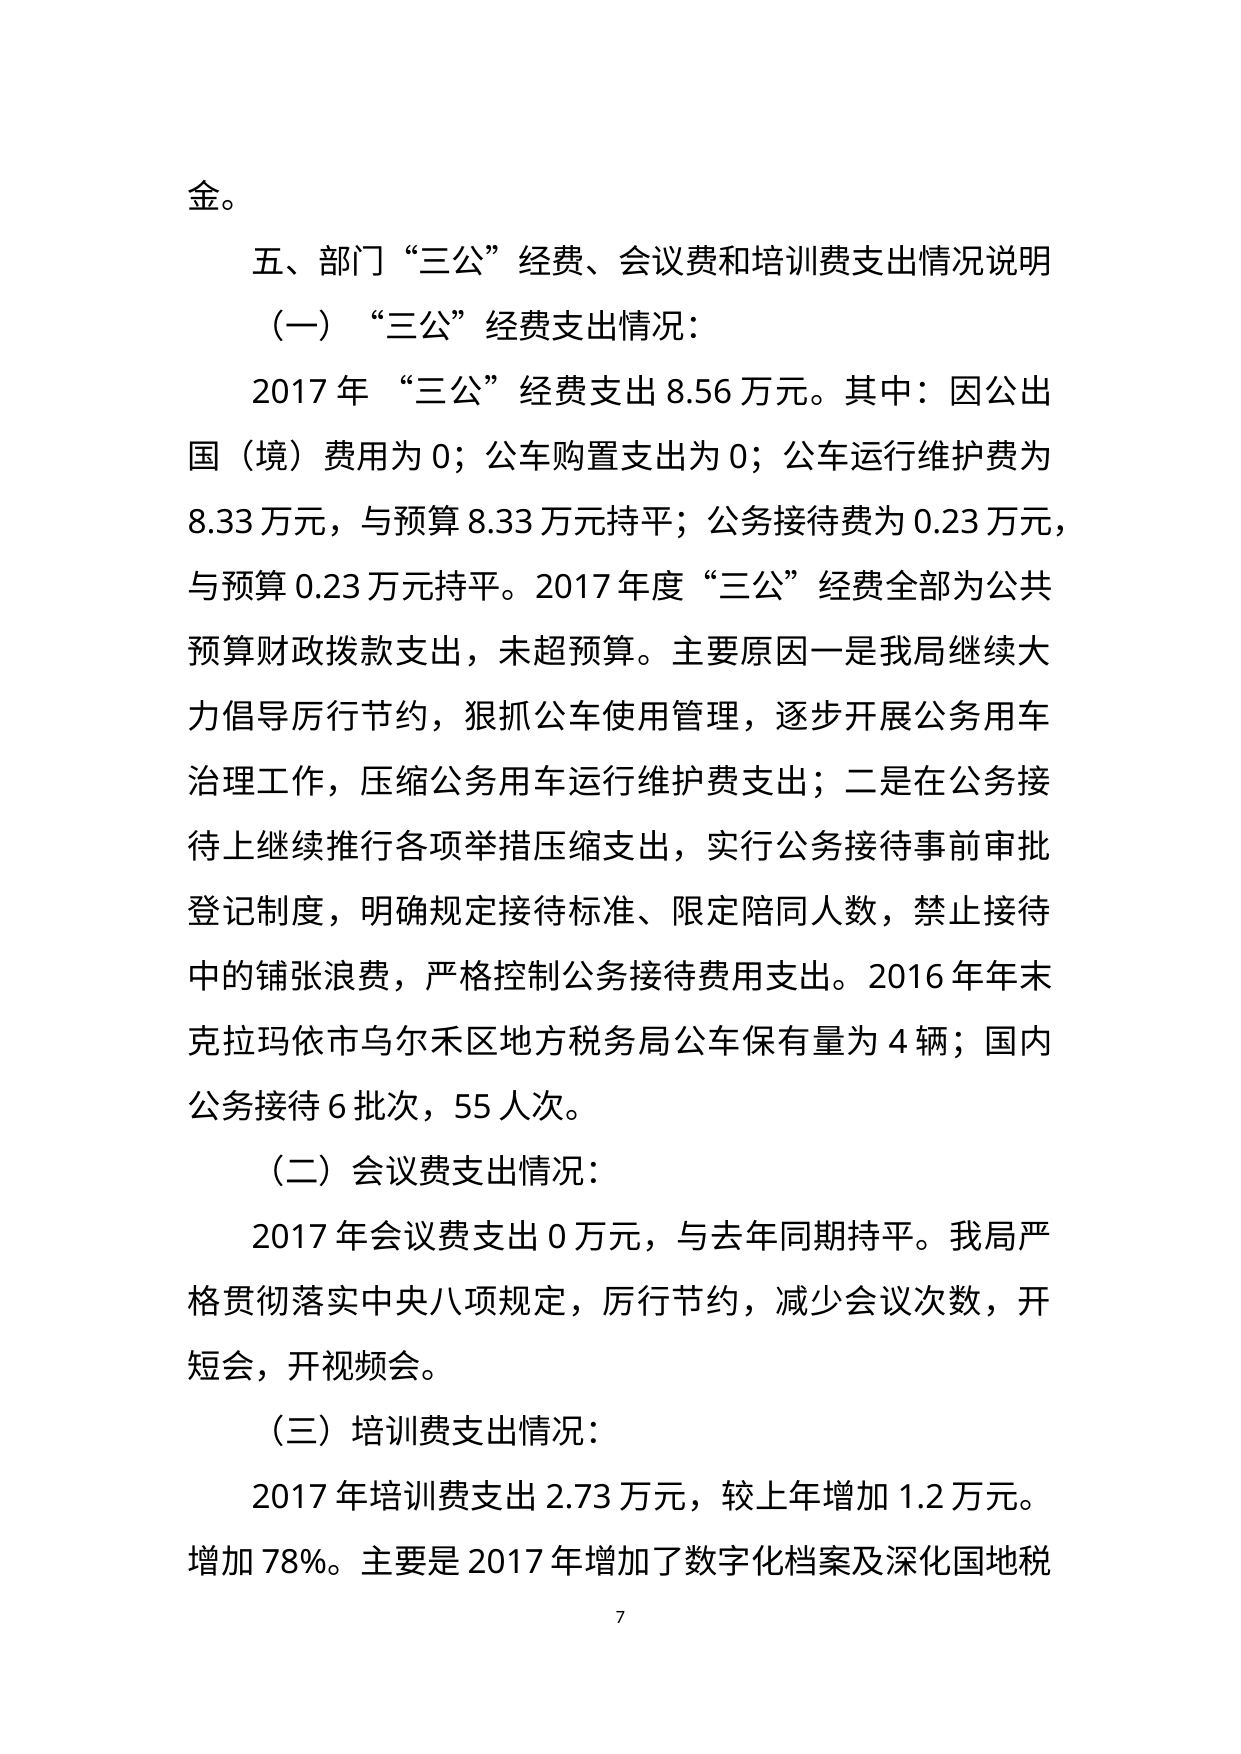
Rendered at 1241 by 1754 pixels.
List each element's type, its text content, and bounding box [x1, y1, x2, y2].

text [187, 162, 1053, 227]
text 2017年 “三公”经费支出8.56万元。其中：因公出国（境）费用为0；公车购置支出为0；公车运行维护费为8.33万元，与预算8.33万元持平；公务接待费为0.23万元，与预算0.23万元持平。2017年度“三公”经费全部为公共预算财政拨款支出，未超预算。主要原因一是我局继续大力倡导厉行节约，狠抓公车使用管理，逐步开展公务用车治理工作，压缩公务用车运行维护费支出；二是在公务接待上继续推行各项举措压缩支出，实行公务接待事前审批登记制度，明确规定接待标准、限定陪同人数，禁止接待中的铺张浪费，严格控制公务接待费用支出。2016年年末克拉玛依市乌尔禾区地方税务局公车保有量为4辆；国内公务接待6批次，55人次。 [187, 357, 1053, 1137]
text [187, 1462, 1053, 1592]
text 2017年会议费支出0万元，与去年同期持平。我局严格贯彻落实中央八项规定，厉行节约，减少会议次数，开短会，开视频会。 [187, 1202, 1053, 1397]
text （二）会议费支出情况： [187, 1137, 1053, 1202]
text （一）“三公”经费支出情况： [187, 292, 1053, 357]
text 五、部门“三公”经费、会议费和培训费支出情况说明 [187, 227, 1053, 292]
text （三）培训费支出情况： [187, 1397, 1053, 1462]
